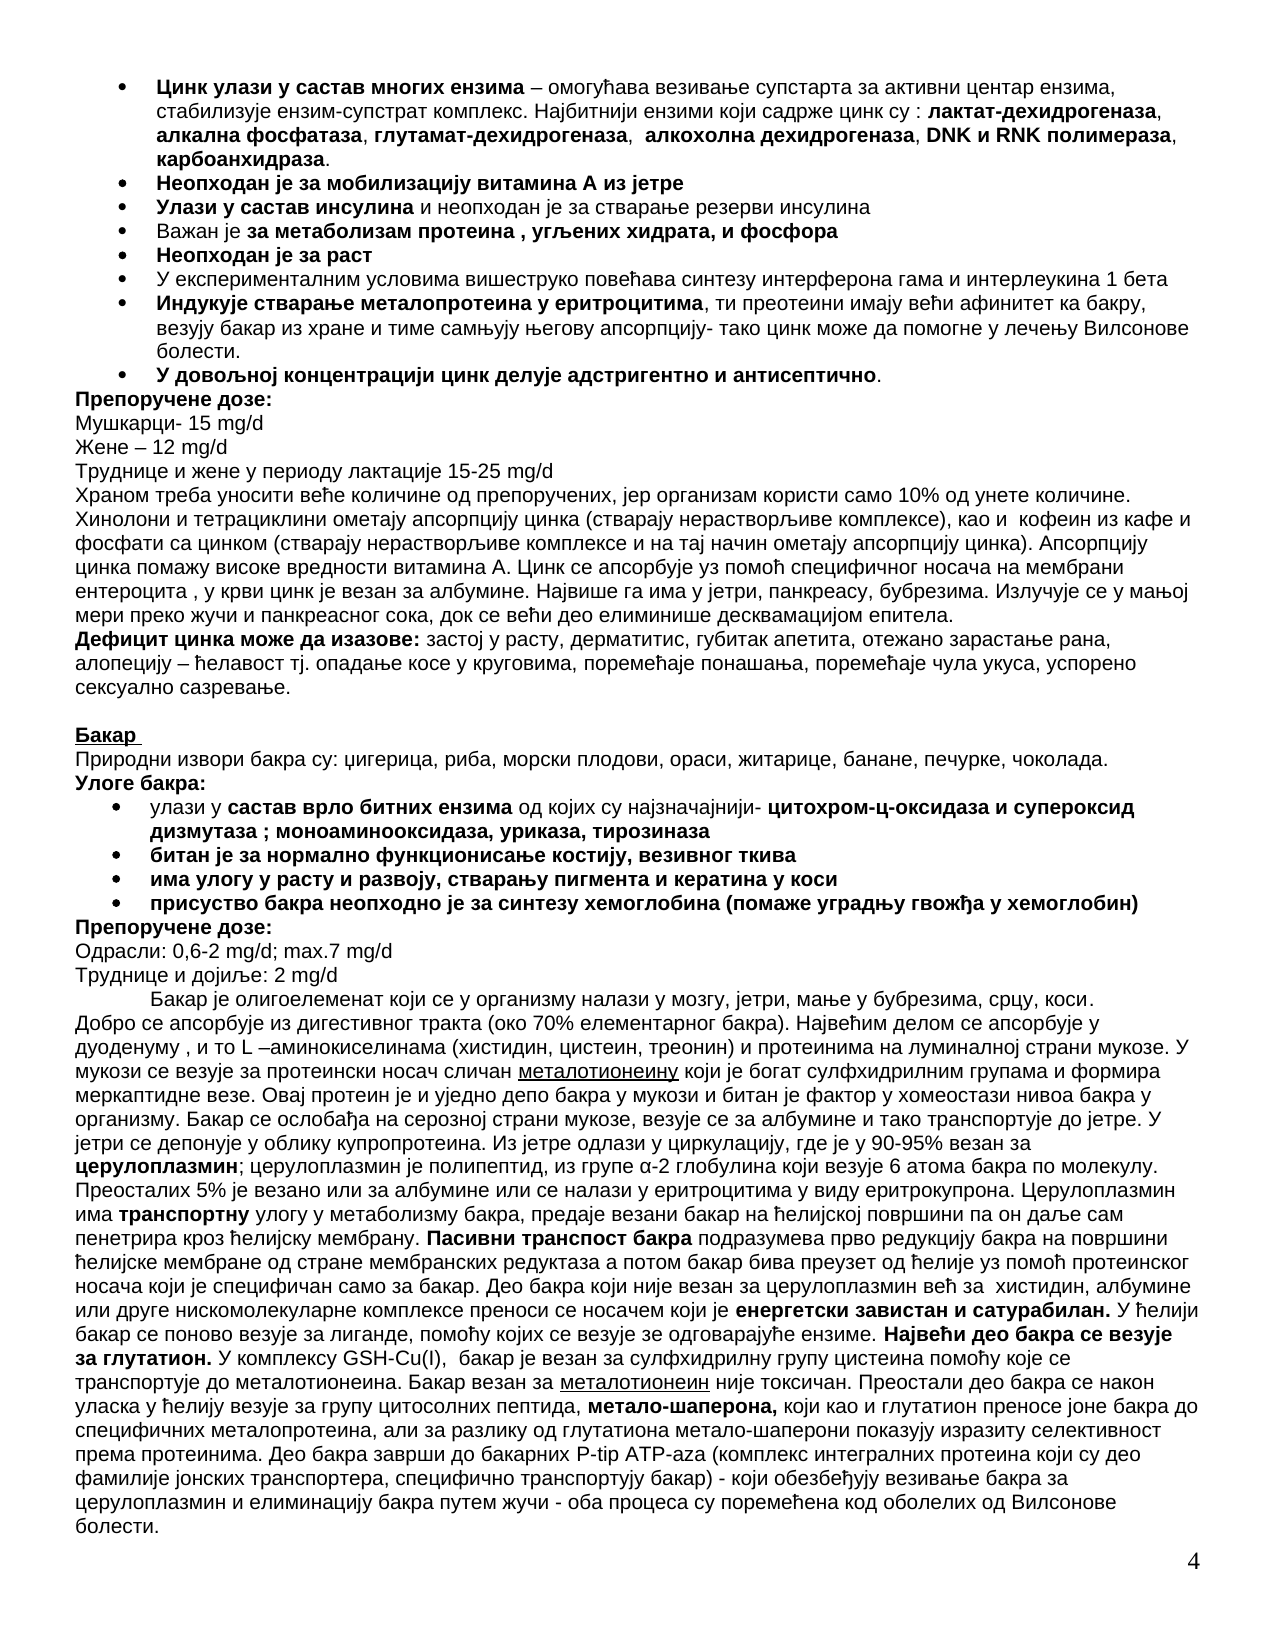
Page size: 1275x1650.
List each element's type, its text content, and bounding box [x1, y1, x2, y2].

text Бакар је олигоелеменат који се у организму налази у мозгу, јетри, мање у бубрезима, срцу, коси. [75, 987, 1200, 1011]
text Хинолони и тетрациклини ометају апсорпцију цинка (стварају нерастворљиве комплексе), као и кофеин из кафе и фосфати са цинком (стварају нерастворљиве комплексе и на тај начин ометају апсорпцију цинка). Апсорпцију цинка помажу високе вредности витамина А. Цинк се апсорбује уз помоћ специфичног носача на мембрани ентероцита , у крви цинк је везан за албумине. Највише га има у јетри, панкреасу, бубрезима. Излучује се у мањој мери преко жучи и панкреасног сока, док се већи део елиминише десквамацијом епитела. [75, 507, 1200, 627]
list битан је за нормално функционисање костију, везивног ткива [112, 843, 1200, 867]
text Добро се апсорбује из дигестивног тракта (око 70% елементарног бакра). Највећим делом се апсорбује у дуоденуму , и то L –аминокиселинама (хистидин, цистеин, треонин) и протеинима на луминалној страни мукозе. У мукози се везује за протеински носач сличан металотионеину који је богат сулфхидрилним групама и формира меркаптидне везе. Овај протеин је и уједно депо бакра у мукози и битан је фактор у хомеостази нивоа бакра у организму. Бакар се ослобађа на серозној страни мукозе, везује се за албумине и тако транспортује до јетре. У јетри се депонује у облику купропротеина. Из јетре одлази у циркулацију, где је у 90-95% везан за церулоплазмин; церулоплазмин је полипептид, из групе α-2 глобулина који везује 6 атома бакра по молекулу. Преосталих 5% је везано или за албумине или се налази у еритроцитима у виду еритрокупрона. Церулоплазмин има транспортну улогу у метаболизму бакра, предаје везани бакар на ћелијској површини па он даље сам пенетрира кроз ћелијску мембрану. Пасивни транспост бакра подразумева прво редукцију бакра на површини ћелијске мембране од стране мембранских редуктаза а потом бакар бива преузет од ћелије уз помоћ протеинског носача који је специфичан само за бакар. Део бакра који није везан за церулоплазмин већ за хистидин, албумине или друге нискомолекуларне комплексе преноси се носачем који је енергетски завистан и сатурабилан. У ћелији бакар се поново везује за лиганде, помоћу којих се везује зе одговарајуће ензиме. Највећи део бакра се везује за глутатион. У комплексу GSH-Cu(I), бакар је везан за сулфхидрилну групу цистеина помоћу које се транспортује до металотионеина. Бакар везан за металотионеин није токсичан. Преостали део бакра се након уласка у ћелију везује за групу цитосолних пептида, метало-шаперона, који као и глутатион преносе јоне бакра до специфичних металопротеина, али за разлику од глутатиона метало-шаперони показују изразиту селективност према протеинима. Део бакра заврши до бакарних P-tip ATP-aza (комплекс интегралних протеина који су део фамилије јонских транспортера, специфично транспортују бакар) - који обезбеђују везивање бакра за церулоплазмин и елиминацију бакра путем жучи - оба процеса су поремећена код оболелих од Вилсонове болести. [75, 1011, 1200, 1538]
list Цинк улази у састав многих ензима – омогућава везивање супстарта за активни центар ензима, стабилизује ензим-супстрат комплекс. Најбитнији ензими који садрже цинк су : лактат-дехидрогеназа, алкална фосфатаза, глутамат-дехидрогеназа, алкохолна дехидрогеназа, DNK и RNK полимераза, карбоанхидраза. [119, 75, 1200, 171]
text Бакар [75, 723, 1200, 747]
list Важан је за метаболизам протеина , угљених хидрата, и фосфора [119, 219, 1200, 243]
list Улази у састав инсулина и неопходан је за ствaрање резерви инсулина [119, 195, 1200, 219]
list има улогу у расту и развоју, стварању пигмента и кератина у коси [112, 867, 1200, 891]
text Мушкарци- 15 mg/d [75, 411, 1200, 435]
text Улогe бакра: [75, 771, 1200, 794]
text Одрасли: 0,6-2 mg/d; max.7 mg/d [75, 939, 1200, 963]
text Природни извори бакра су: џигерица, риба, морски плодови, ораси, житарице, банане, печурке, чоколада. [75, 747, 1200, 771]
list Неопходан је за раст [119, 243, 1200, 267]
text Храном треба уносити веће количине од препоручених, јер организам користи само 10% од унете количине. [75, 483, 1200, 507]
list У довољној концентрацији цинк делује адстригeнтно и антисептично. [119, 363, 1200, 387]
text Труднице и жене у периоду лактације 15-25 mg/d [75, 459, 1200, 483]
list присуство бакра неопходно је за синтезу хемоглобина (помаже уградњу гвожђа у хемоглобин) [112, 891, 1200, 915]
text Жене – 12 mg/d [75, 435, 1200, 459]
list У експерименталним условима вишеструко повећава синтезу интерферона гама и интерлеукина 1 бета [119, 267, 1200, 291]
list улази у састав врло битних ензима од којих су најзначајнији- цитохром-ц-оксидаза и супероксид дизмутаза ; моноаминооксидаза, уриказа, тирозиназа [112, 794, 1200, 843]
text Труднице и дојиље: 2 mg/d [75, 963, 1200, 987]
text Препоручене дозе: [75, 387, 1200, 411]
text Препоручене дозе: [75, 915, 1200, 939]
text Дефицит цинка може да изазове: застој у расту, дерматитис, губитак апетита, отежано зарастање рана, алопецију – ћелавост тј. опадање косе у круговима, поремећаје понашања, поремећаје чула укуса, успорено сексуално сазревање. [75, 627, 1200, 699]
list Индукује стварање металопротеина у еритроцитима, ти преотеини имају већи афинитет ка бакру, везују бакар из хране и тиме самњују његову апсорпцију- тако цинк може да помогне у лечењу Вилсонове болести. [119, 291, 1200, 363]
list Неопходан је за мобилизацију витамина А из јетре [119, 171, 1200, 195]
